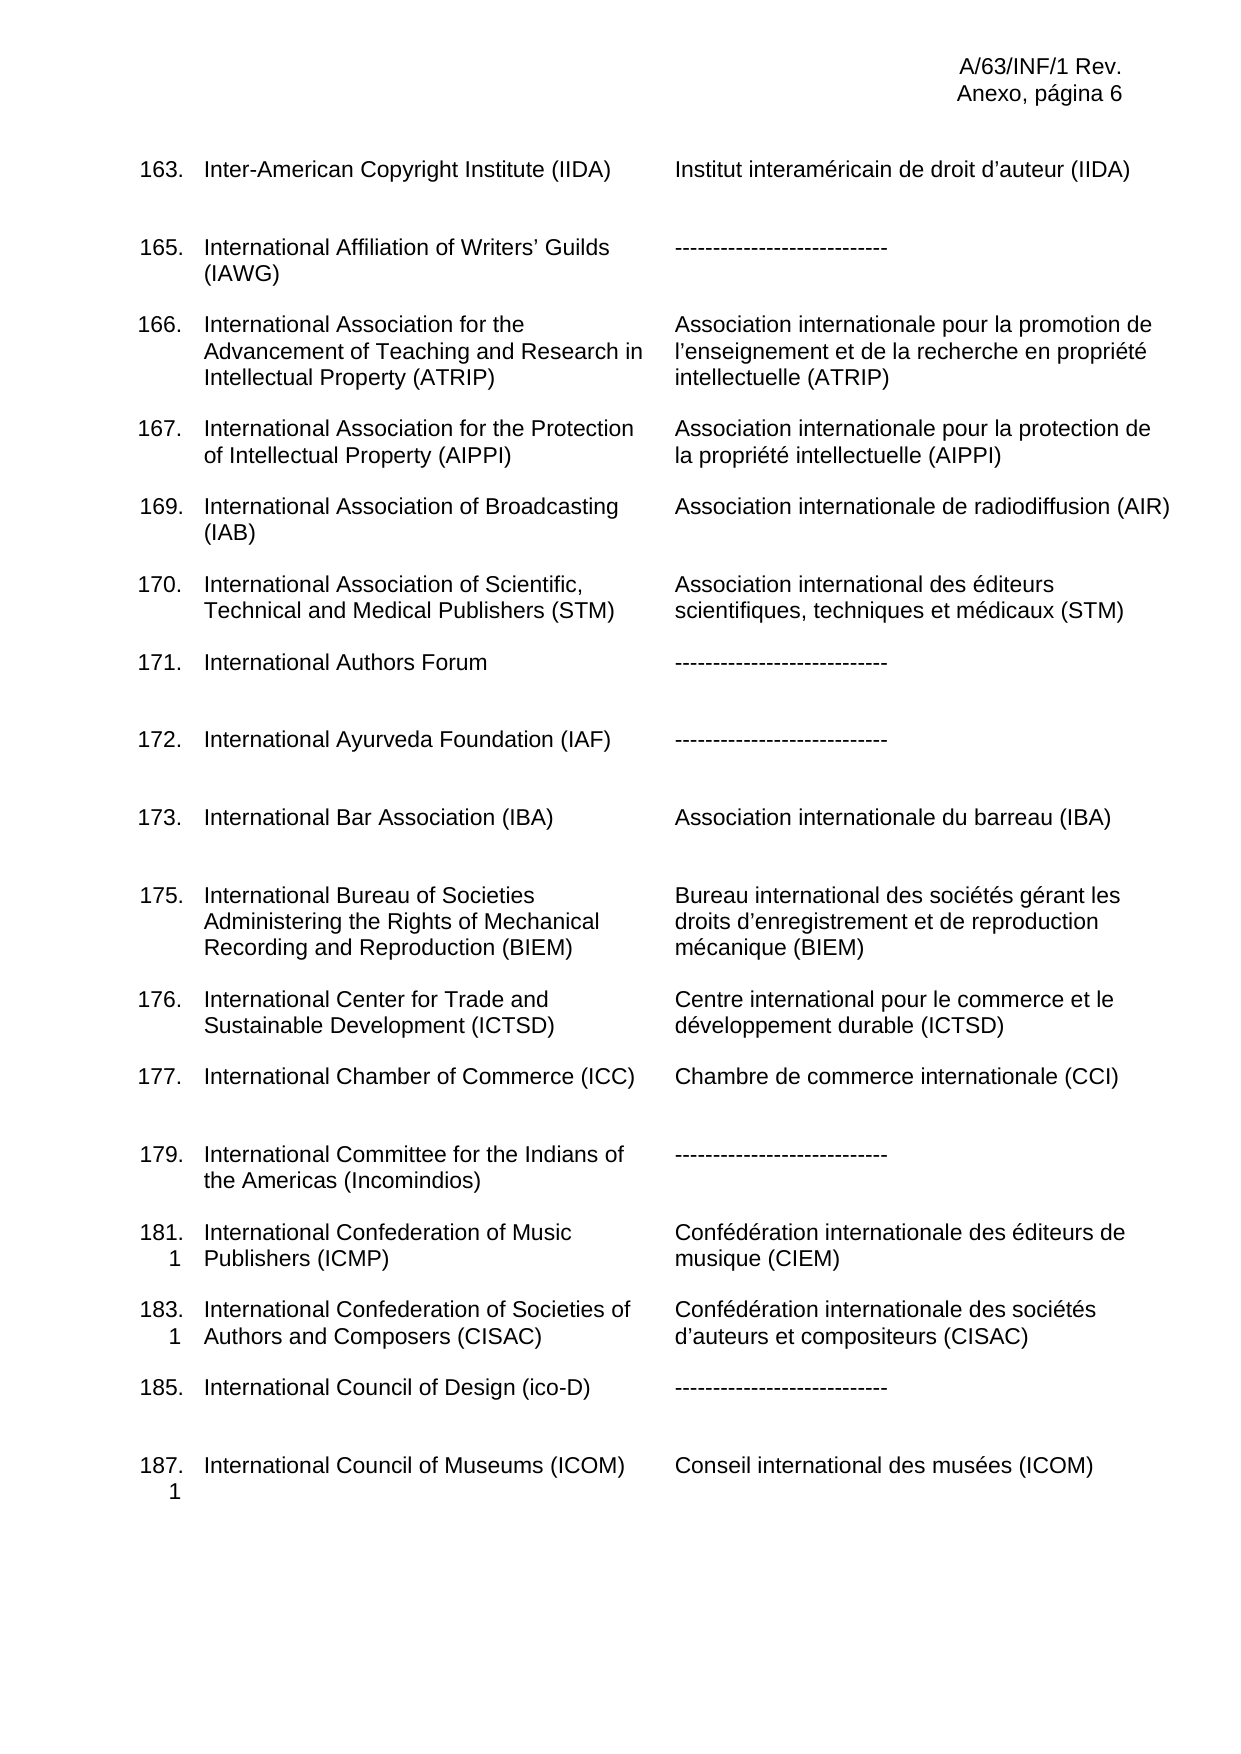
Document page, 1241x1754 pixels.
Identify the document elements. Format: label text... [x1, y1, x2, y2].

table_cell International Association of Broadcasting (IAB) [192, 493, 663, 571]
table_cell [82, 986, 192, 1063]
table_cell ---------------------------- [663, 649, 1185, 726]
table_cell Institut interaméricain de droit d’auteur (IIDA) [663, 156, 1188, 233]
table_cell International Confederation of Music Publishers (ICMP) [192, 1219, 663, 1296]
table_cell [84, 493, 192, 571]
table_cell 1 [84, 1219, 192, 1296]
table_cell [82, 726, 192, 804]
table_cell International Affiliation of Writers’ Guilds (IAWG) [192, 234, 663, 311]
table_cell [82, 1063, 192, 1141]
table_cell 1 [84, 1452, 192, 1529]
table_cell [84, 882, 192, 986]
table_cell International Bar Association (IBA) [192, 804, 663, 882]
table_cell Association internationale pour la protection de la propriété intellectuelle (AIPPI) [663, 415, 1185, 493]
table_cell International Association of Scientific, Technical and Medical Publishers (STM) [192, 571, 663, 648]
table_cell Conseil international des musées (ICOM) [663, 1452, 1188, 1529]
table_cell Chambre de commerce internationale (CCI) [663, 1063, 1185, 1141]
table_cell International Association for the Protection of Intellectual Property (AIPPI) [192, 415, 663, 493]
table_cell Bureau international des sociétés gérant les droits d’enregistrement et de reproduction mécanique (BIEM) [663, 882, 1188, 986]
table_cell Association internationale du barreau (IBA) [663, 804, 1185, 882]
table_cell Association internationale pour la promotion de l’enseignement et de la recherche en propriété intellectuelle (ATRIP) [663, 311, 1185, 415]
table_cell International Committee for the Indians of the Americas (Incomindios) [192, 1141, 663, 1219]
table_cell ---------------------------- [663, 1374, 1188, 1452]
table_cell Confédération internationale des éditeurs de musique (CIEM) [663, 1219, 1188, 1296]
table_cell International Chamber of Commerce (ICC) [192, 1063, 663, 1141]
table_cell International Ayurveda Foundation (IAF) [192, 726, 663, 804]
table_cell [82, 415, 192, 493]
table_cell [84, 1141, 192, 1219]
table_cell International Authors Forum [192, 649, 663, 726]
table_cell International Center for Trade and Sustainable Development (ICTSD) [192, 986, 663, 1063]
table_cell ---------------------------- [663, 1141, 1188, 1219]
table_cell Confédération internationale des sociétés d’auteurs et compositeurs (CISAC) [663, 1296, 1188, 1374]
table_cell Centre international pour le commerce et le développement durable (ICTSD) [663, 986, 1185, 1063]
table_cell International Confederation of Societies of Authors and Composers (CISAC) [192, 1296, 663, 1374]
table_cell Association international des éditeurs scientifiques, techniques et médicaux (STM) [663, 571, 1185, 648]
table_cell International Association for the Advancement of Teaching and Research in Intellectual Property (ATRIP) [192, 311, 663, 415]
table_cell [82, 571, 192, 648]
table_cell 1 [84, 1296, 192, 1374]
table_cell [84, 156, 192, 233]
table_cell [82, 804, 192, 882]
table_cell [84, 1374, 192, 1452]
table_cell [82, 311, 192, 415]
table_cell [82, 649, 192, 726]
table_cell International Council of Museums (ICOM) [192, 1452, 663, 1529]
table_cell Association internationale de radiodiffusion (AIR) [663, 493, 1188, 571]
table_cell [84, 234, 192, 311]
table_cell ---------------------------- [663, 234, 1188, 311]
table_cell International Bureau of Societies Administering the Rights of Mechanical Recording and Reproduction (BIEM) [192, 882, 663, 986]
table_cell International Council of Design (ico-D) [192, 1374, 663, 1452]
table_cell Inter-American Copyright Institute (IIDA) [192, 156, 663, 233]
table_cell ---------------------------- [663, 726, 1185, 804]
